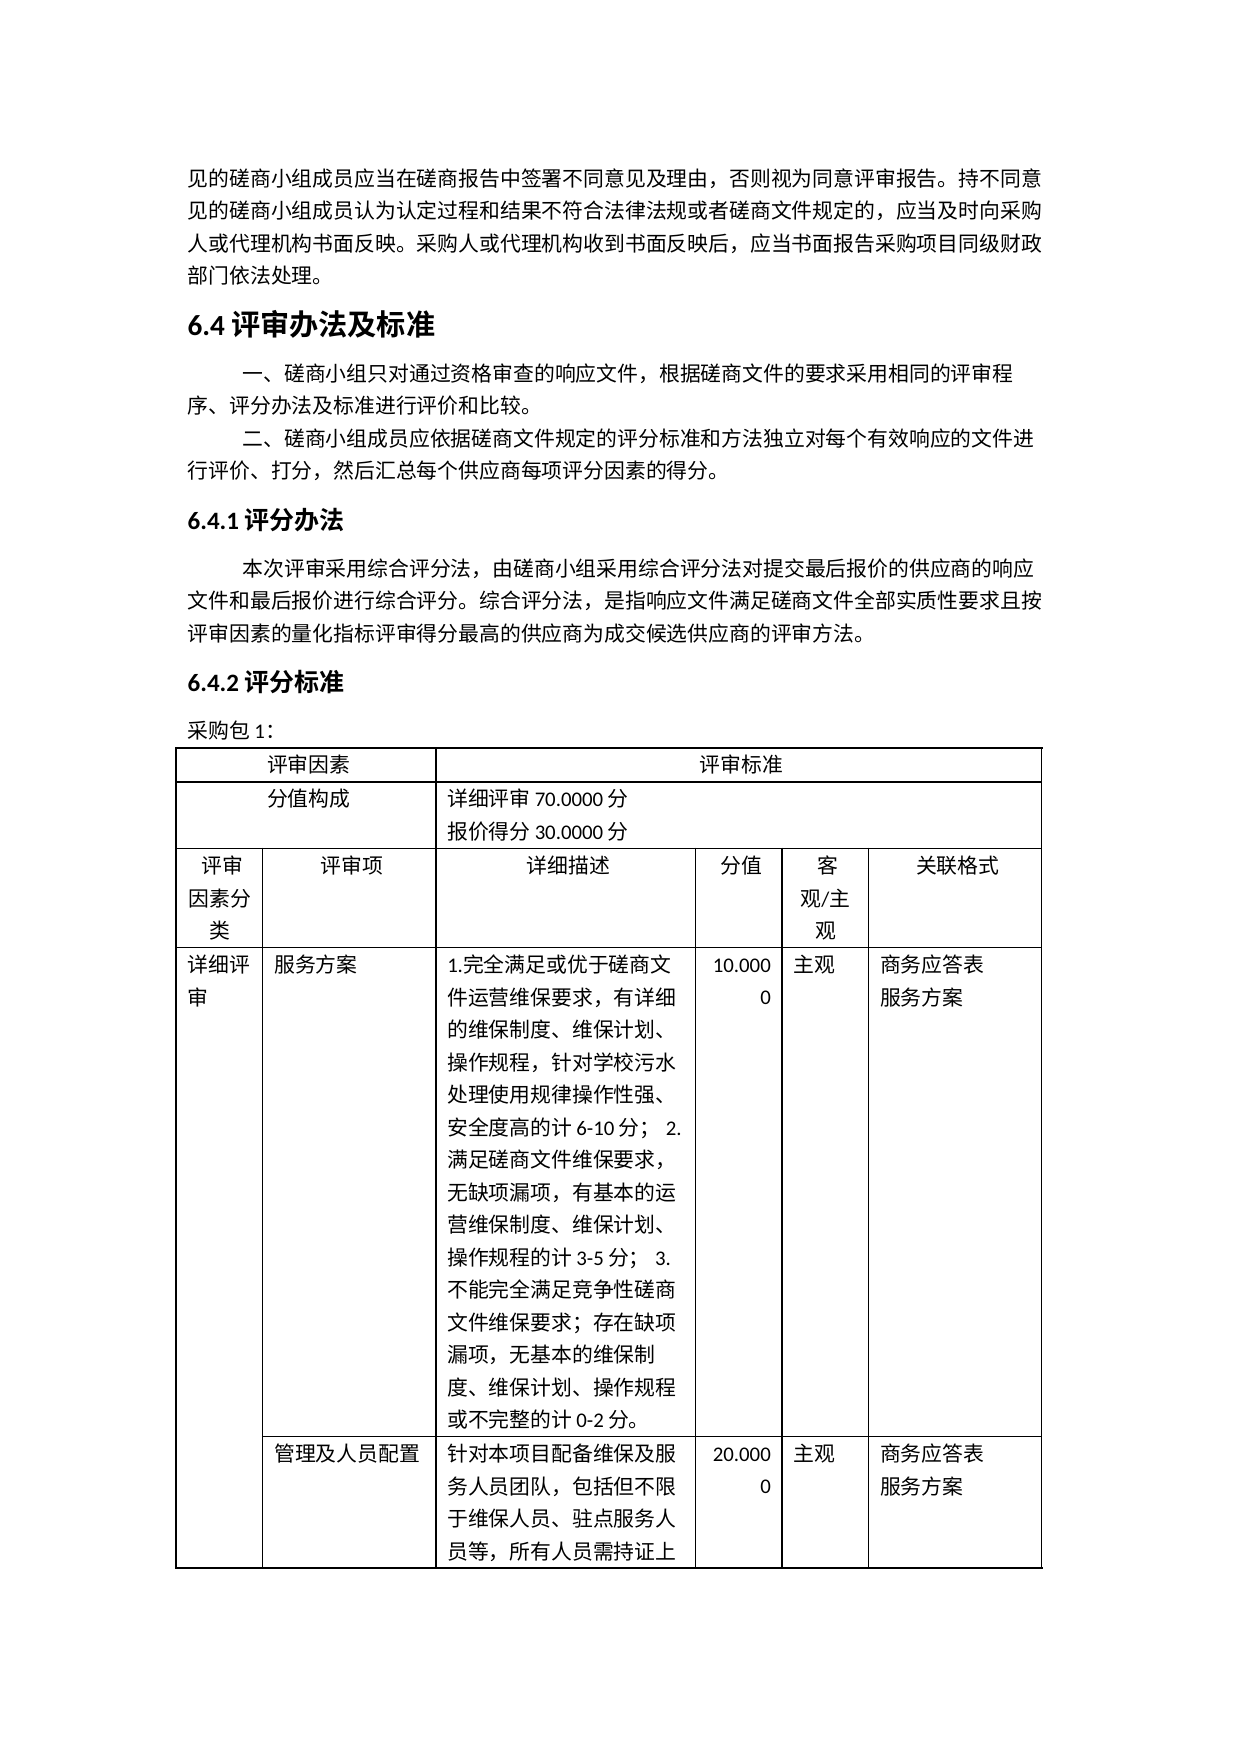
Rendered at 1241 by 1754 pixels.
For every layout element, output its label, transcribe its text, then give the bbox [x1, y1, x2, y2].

table_cell 分值 [696, 849, 781, 947]
table_cell 关联格式 [869, 849, 1041, 947]
table_cell 详细描述 [437, 849, 695, 947]
table_cell 商务应答表 服务方案 [869, 948, 1041, 1436]
table_cell 1.完全满足或优于磋商文件运营维保要求，有详细的维保制度、维保计划、操作规程，针对学校污水处理使用规律操作性强、安全度高的计6-10分； 2.满足磋商文件维保要求，无缺项漏项，有基本的运营维保制度、维保计划、操作规程的计3-5分； 3.不能完全满足竞争性磋商文件维保要求；存在缺项漏项，无基本的维保制度、维保计划、操作规程或不完整的计0-2分。 [437, 948, 695, 1436]
table_cell 服务方案 [263, 948, 435, 1436]
text 6.4评审办法及标准 [187, 292, 1053, 357]
text 本次评审采用综合评分法，由磋商小组采用综合评分法对提交最后报价的供应商的响应文件和最后报价进行综合评分。综合评分法，是指响应文件满足磋商文件全部实质性要求且按评审因素的量化指标评审得分最高的供应商为成交候选供应商的评审方法。 [187, 552, 1053, 649]
table_cell 主观 [783, 1437, 868, 1567]
table_header 评审标准 [437, 749, 1041, 781]
table_cell 评审项 [263, 849, 435, 947]
text 采购包1： [187, 714, 1053, 747]
table_cell 10.0000 [696, 948, 781, 1436]
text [187, 162, 1053, 292]
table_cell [437, 1437, 695, 1567]
table_cell 主观 [783, 948, 868, 1436]
table_cell 分值构成 [177, 783, 435, 848]
text 6.4.2评分标准 [187, 649, 1053, 714]
table_cell 商务应答表 服务方案 [869, 1437, 1041, 1567]
table_cell 管理及人员配置 [263, 1437, 435, 1567]
table_cell 客观/主观 [783, 849, 868, 947]
text 一、磋商小组只对通过资格审查的响应文件，根据磋商文件的要求采用相同的评审程序、评分办法及标准进行评价和比较。 [187, 357, 1053, 422]
table_header 评审因素 [177, 749, 435, 781]
table_cell 详细评审70.0000分 报价得分30.0000分 [437, 783, 1041, 848]
table_cell 评审因素分类 [177, 849, 262, 947]
text 二、磋商小组成员应依据磋商文件规定的评分标准和方法独立对每个有效响应的文件进行评价、打分，然后汇总每个供应商每项评分因素的得分。 [187, 422, 1053, 487]
table_cell 20.0000 [696, 1437, 781, 1567]
text 6.4.1评分办法 [187, 487, 1053, 552]
table_cell 详细评审 [177, 948, 262, 1567]
